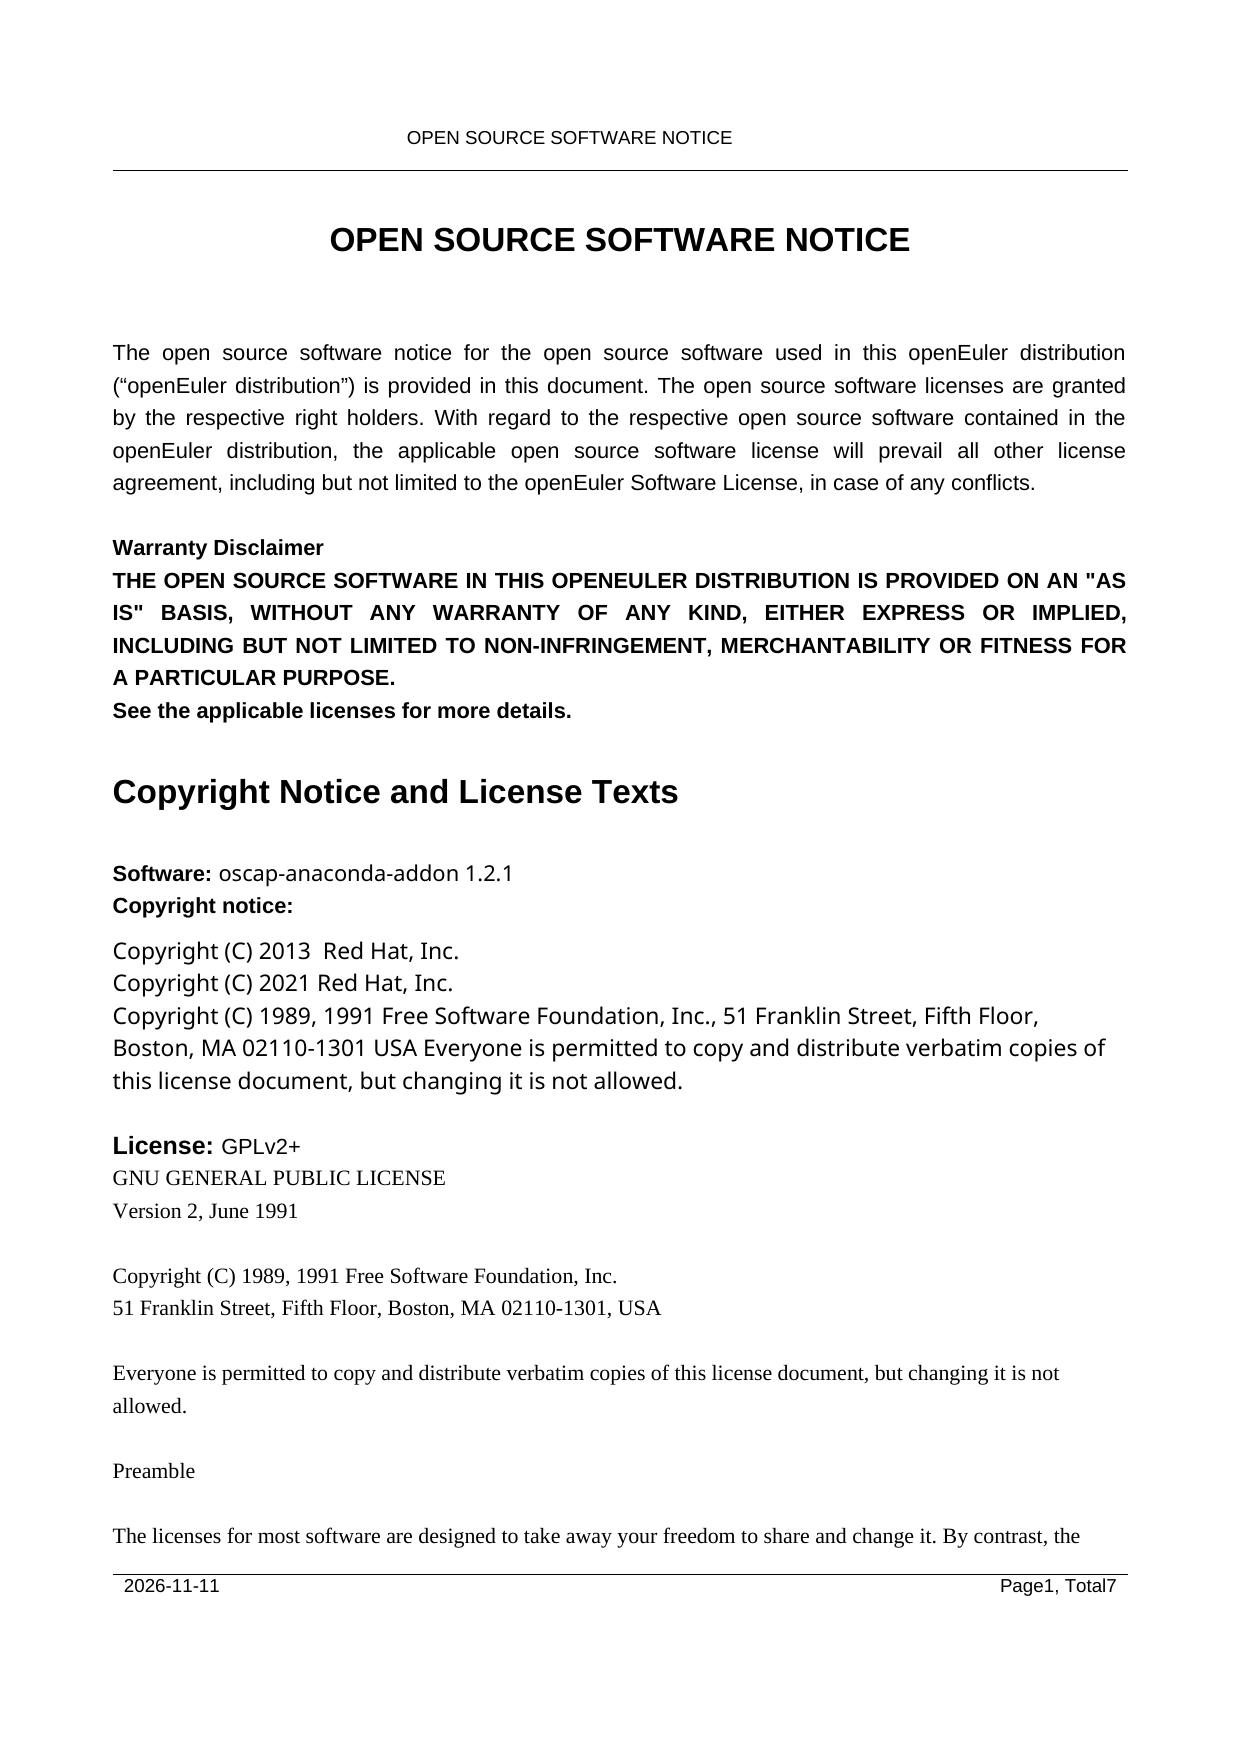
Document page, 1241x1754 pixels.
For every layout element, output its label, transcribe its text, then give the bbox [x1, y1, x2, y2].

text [112, 1161, 1128, 1551]
text The open source software notice for the open source software used in this openEuler distribution (“openEuler distribution”) is provided in this document. The open source software licenses are granted by the respective right holders. With regard to the respective open source software contained in the openEuler distribution, the applicable open source software license will prevail all other license agreement, including but not limited to the openEuler Software License, in case of any conflicts. [112, 336, 1128, 499]
text Warranty Disclaimer [112, 531, 1128, 564]
text License: GPLv2+ [112, 1129, 1128, 1161]
text Copyright notice: [112, 889, 1128, 921]
title Software: oscap-anaconda-addon 1.2.1 [112, 856, 1128, 889]
text Copyright (C) 2013 Red Hat, Inc. Copyright (C) 2021 Red Hat, Inc. Copyright (C) 1989, 1991 Free Software Foundation, Inc., 51 Franklin Street, Fifth Floor, Boston, MA 02110-1301 USA Everyone is permitted to copy and distribute verbatim copies of this license document, but changing it is not allowed. [112, 934, 1128, 1129]
text THE OPEN SOURCE SOFTWARE IN THIS OPENEULER DISTRIBUTION IS PROVIDED ON AN "AS IS" BASIS, WITHOUT ANY WARRANTY OF ANY KIND, EITHER EXPRESS OR IMPLIED, INCLUDING BUT NOT LIMITED TO NON-INFRINGEMENT, MERCHANTABILITY OR FITNESS FOR A PARTICULAR PURPOSE. See the applicable licenses for more details. [112, 564, 1128, 726]
text Copyright Notice and License Texts [112, 759, 1128, 824]
text OPEN SOURCE SOFTWARE NOTICE [112, 206, 1128, 271]
